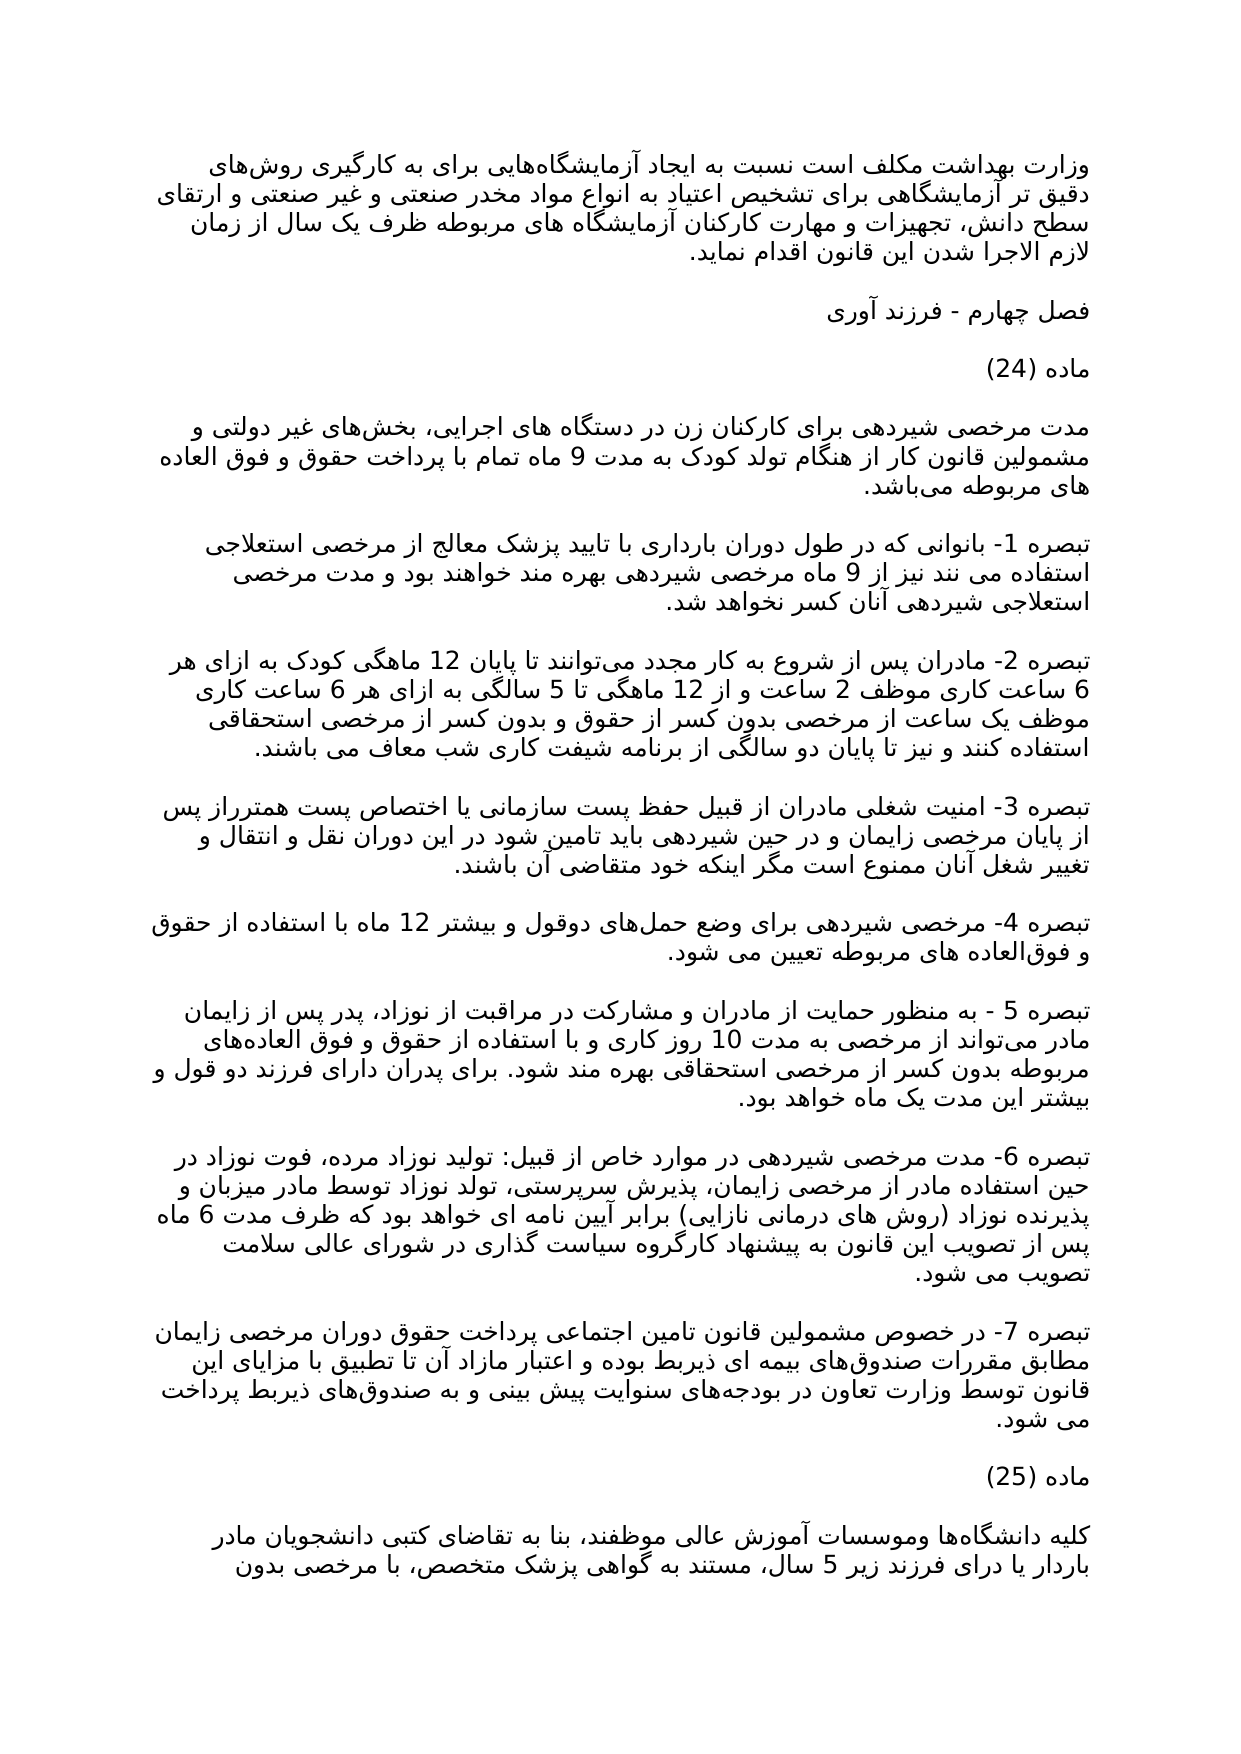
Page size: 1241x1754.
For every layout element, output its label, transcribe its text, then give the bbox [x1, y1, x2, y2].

text تبصره 1- بانوانی که در طول دوران بارداری با تایید پزشک معالج از مرخصی استعلاجی استفاده می ‌نند نیز از 9 ماه مرخصی شیردهی بهره مند خواهند بود و مدت مرخصی استعلاجی شیردهی آنان کسر نخواهد شد. [150, 529, 1090, 617]
text فصل چهارم - فرزند آوری [150, 296, 1090, 325]
text تبصره 6- مدت مرخصی شیردهی در موارد خاص از قبیل: تولید نوزاد مرده، فوت نوزاد در حین استفاده مادر از مرخصی زایمان، پذیرش سرپرستی، تولد نوزاد توسط مادر میزبان و پذیرنده نوزاد (روش های درمانی نازایی) برابر آیین نامه ای خواهد بود که ظرف مدت 6 ماه پس از تصویب این قانون به پیشنهاد کارگروه سیاست گذاری در شورای عالی سلامت تصویب می شود. [150, 1142, 1090, 1287]
text مدت مرخصی شیردهی برای کارکنان زن در دستگاه های اجرایی، بخش‌های غیر دولتی و مشمولین قانون کار از هنگام تولد کودک به مدت 9 ماه تمام با پرداخت حقوق و فوق العاده های مربوطه می‌باشد. [150, 412, 1090, 500]
text تبصره 3- امنیت شغلی مادران از قبیل حفظ پست سازمانی یا اختصاص پست همترراز پس از پایان مرخصی زایمان و در حین شیردهی باید تامین شود در این دوران نقل و انتقال و تغییر شغل آنان ممنوع است مگر اینکه خود متقاضی آن باشند. [150, 792, 1090, 879]
text ماده (24) [150, 354, 1090, 383]
text ماده (25) [150, 1462, 1090, 1492]
text تبصره 4- مرخصی شیردهی برای وضع حمل‌های دوقول و بیشتر 12 ماه با استفاده از حقوق و فوق‌العاده های مربوطه تعیین می شود. [150, 908, 1090, 967]
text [150, 1521, 1090, 1579]
text وزارت بهداشت مکلف است نسبت به ایجاد آزمایشگاه‌هایی برای به کارگیری روش‌های دقیق تر آزمایشگاهی برای تشخیص اعتیاد به انواع مواد مخدر صنعتی و غیر صنعتی و ارتقای سطح دانش، تجهیزات و مهارت کارکنان آزمایشگاه های مربوطه ظرف یک سال از زمان لازم الاجرا شدن این قانون اقدام نماید. [150, 150, 1090, 267]
text تبصره 7- در خصوص مشمولین قانون تامین اجتماعی پرداخت حقوق دوران مرخصی زایمان مطابق مقررات صندوق‌های بیمه ای ذیربط بوده و اعتبار مازاد آن تا تطبیق با مزایای این قانون توسط وزارت تعاون در بودجه‌های سنوایت پیش بینی و به صندوق‌های ذیربط پرداخت می شود. [150, 1317, 1090, 1433]
text تبصره 5 - به منظور حمایت از مادران و مشارکت در مراقبت از نوزاد، پدر پس از زایمان مادر می‌تواند از مرخصی به مدت 10 روز کاری و با استفاده از حقوق و فوق العاده‌های مربوطه بدون کسر از مرخصی استحقاقی بهره مند شود. برای پدران دارای فرزند دو قول و بیشتر این مدت یک ماه خواهد بود. [150, 996, 1090, 1112]
text تبصره 2- مادران پس از شروع به کار مجدد می‌توانند تا پایان 12 ماهگی کودک به ازای هر 6 ساعت کاری موظف 2 ساعت و از 12 ماهگی تا 5 سالگی به ازای هر 6 ساعت کاری موظف یک ساعت از مرخصی بدون کسر از حقوق و بدون کسر از مرخصی استحقاقی استفاده کنند و نیز تا پایان دو سالگی از برنامه شیفت کاری شب معاف می باشند. [150, 646, 1090, 762]
